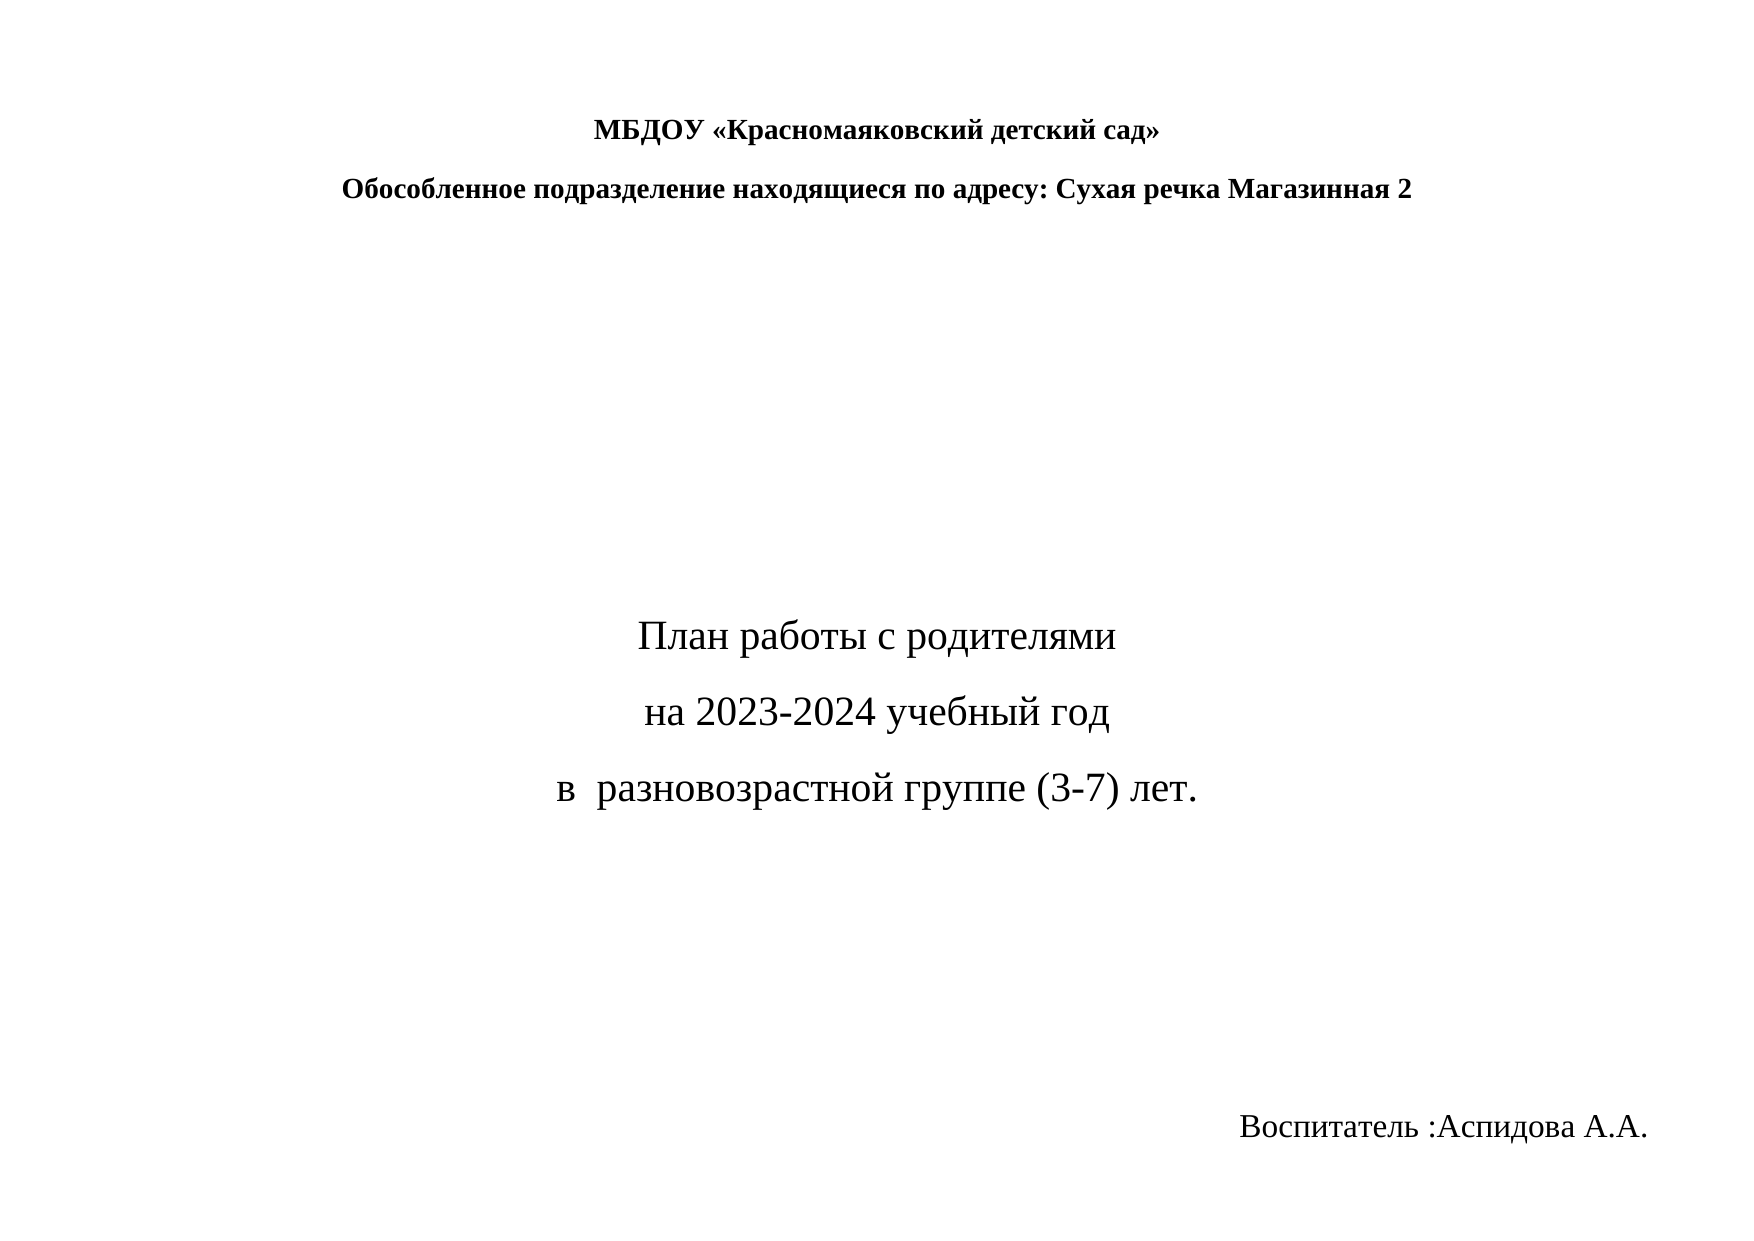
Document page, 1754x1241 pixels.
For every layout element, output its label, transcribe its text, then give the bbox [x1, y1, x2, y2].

text План работы с родителями [44, 611, 1695, 658]
text в разновозрастной группе (3-7) лет. [44, 762, 1695, 810]
text Обособленное подразделение находящиеся по адресу: Сухая речка Магазинная 2 [59, 171, 1695, 205]
text МБДОУ «Красномаяковский детский сад» [59, 112, 1695, 146]
text на 2023-2024 учебный год [44, 686, 1695, 734]
text Воспитатель :Аспидова А.А. [59, 1107, 1695, 1145]
